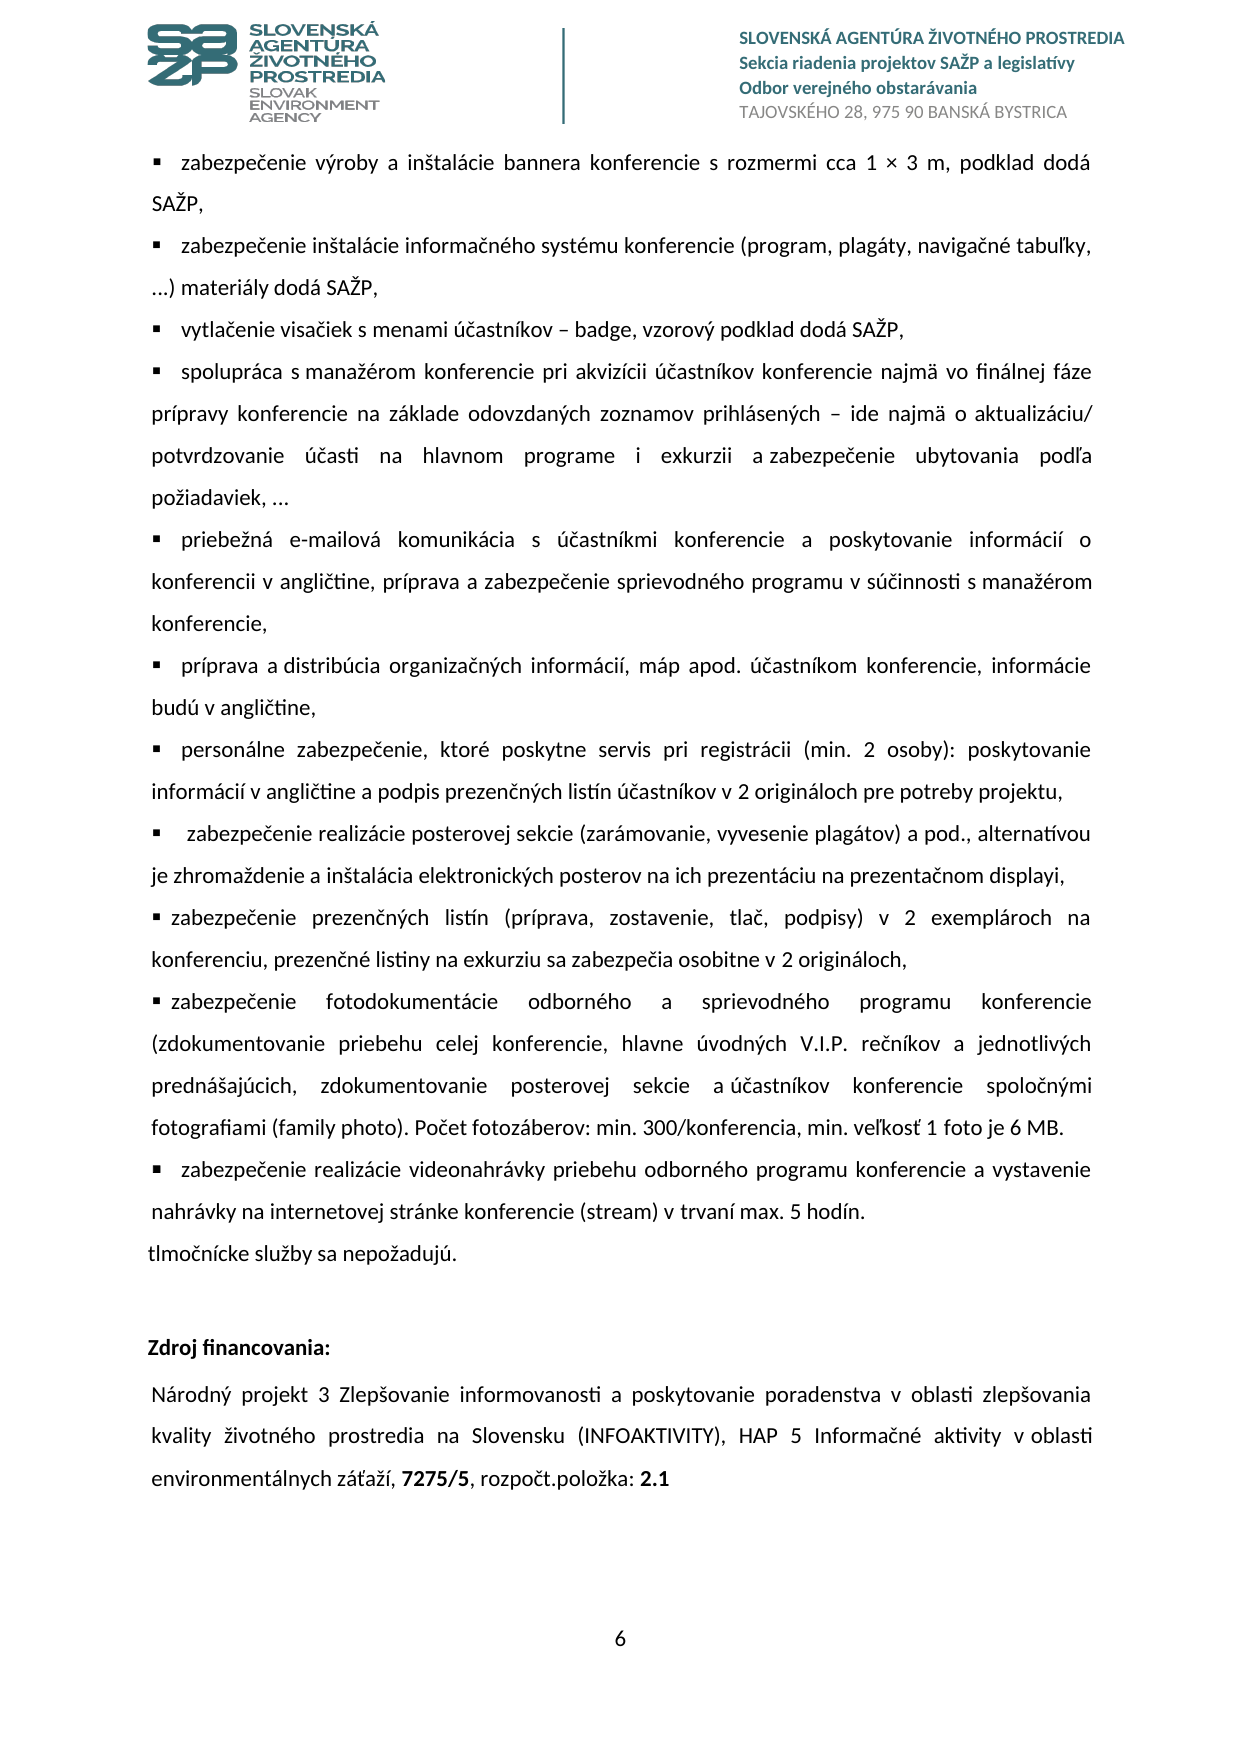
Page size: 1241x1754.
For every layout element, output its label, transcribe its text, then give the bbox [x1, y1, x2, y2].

list zabezpečenie fotodokumentácie odborného a sprievodného programu konferencie (zdokumentovanie priebehu celej konferencie, hlavne úvodných V.I.P. rečníkov a jednotlivých prednášajúcich, zdokumentovanie posterovej sekcie a účastníkov konferencie spoločnými fotografiami (family photo). Počet fotozáberov: min. 300/konferencia, min. veľkosť 1 foto je 6 MB. [151, 987, 1093, 1141]
list zabezpečenie realizácie videonahrávky priebehu odborného programu konferencie a vystavenie nahrávky na internetovej stránke konferencie (stream) v trvaní max. 5 hodín. [151, 1155, 1093, 1225]
list priebežná e-mailová komunikácia s účastníkmi konferencie a poskytovanie informácií o konferencii v angličtine, príprava a zabezpečenie sprievodného programu v súčinnosti s manažérom konferencie, [151, 525, 1093, 637]
list personálne zabezpečenie, ktoré poskytne servis pri registrácii (min. 2 osoby): poskytovanie informácií v angličtine a podpis prezenčných listín účastníkov v 2 origináloch pre potreby projektu, [151, 735, 1093, 805]
text tlmočnícke služby sa nepožadujú. [148, 1239, 1093, 1267]
list zabezpečenie inštalácie informačného systému konferencie (program, plagáty, navigačné tabuľky, ...) materiály dodá SAŽP, [151, 232, 1093, 302]
picture [147, 21, 386, 122]
list zabezpečenie prezenčných listín (príprava, zostavenie, tlač, podpisy) v 2 exemplároch na konferenciu, prezenčné listiny na exkurziu sa zabezpečia osobitne v 2 origináloch, [151, 903, 1093, 973]
list zabezpečenie realizácie posterovej sekcie (zarámovanie, vyvesenie plagátov) a pod., alternatívou je zhromaždenie a inštalácia elektronických posterov na ich prezentáciu na prezentačnom displayi, [151, 819, 1093, 889]
text Zdroj financovania: [148, 1333, 1093, 1361]
list príprava a distribúcia organizačných informácií, máp apod. účastníkom konferencie, informácie budú v angličtine, [151, 651, 1093, 721]
text Národný projekt 3 Zlepšovanie informovanosti a poskytovanie poradenstva v oblasti zlepšovania kvality životného prostredia na Slovensku (INFOAKTIVITY), HAP 5 Informačné aktivity v oblasti environmentálnych záťaží, 7275/5, rozpočt.položka: 2.1 [151, 1380, 1093, 1492]
list zabezpečenie výroby a inštalácie bannera konferencie s rozmermi cca 1 × 3 m, podklad dodá SAŽP, [152, 148, 1093, 218]
list spolupráca s manažérom konferencie pri akvizícii účastníkov konferencie najmä vo finálnej fáze prípravy konferencie na základe odovzdaných zoznamov prihlásených – ide najmä o aktualizáciu/ potvrdzovanie účasti na hlavnom programe i exkurzii a zabezpečenie ubytovania podľa požiadaviek, ... [151, 357, 1093, 511]
list vytlačenie visačiek s menami účastníkov – badge, vzorový podklad dodá SAŽP, [151, 316, 1093, 343]
